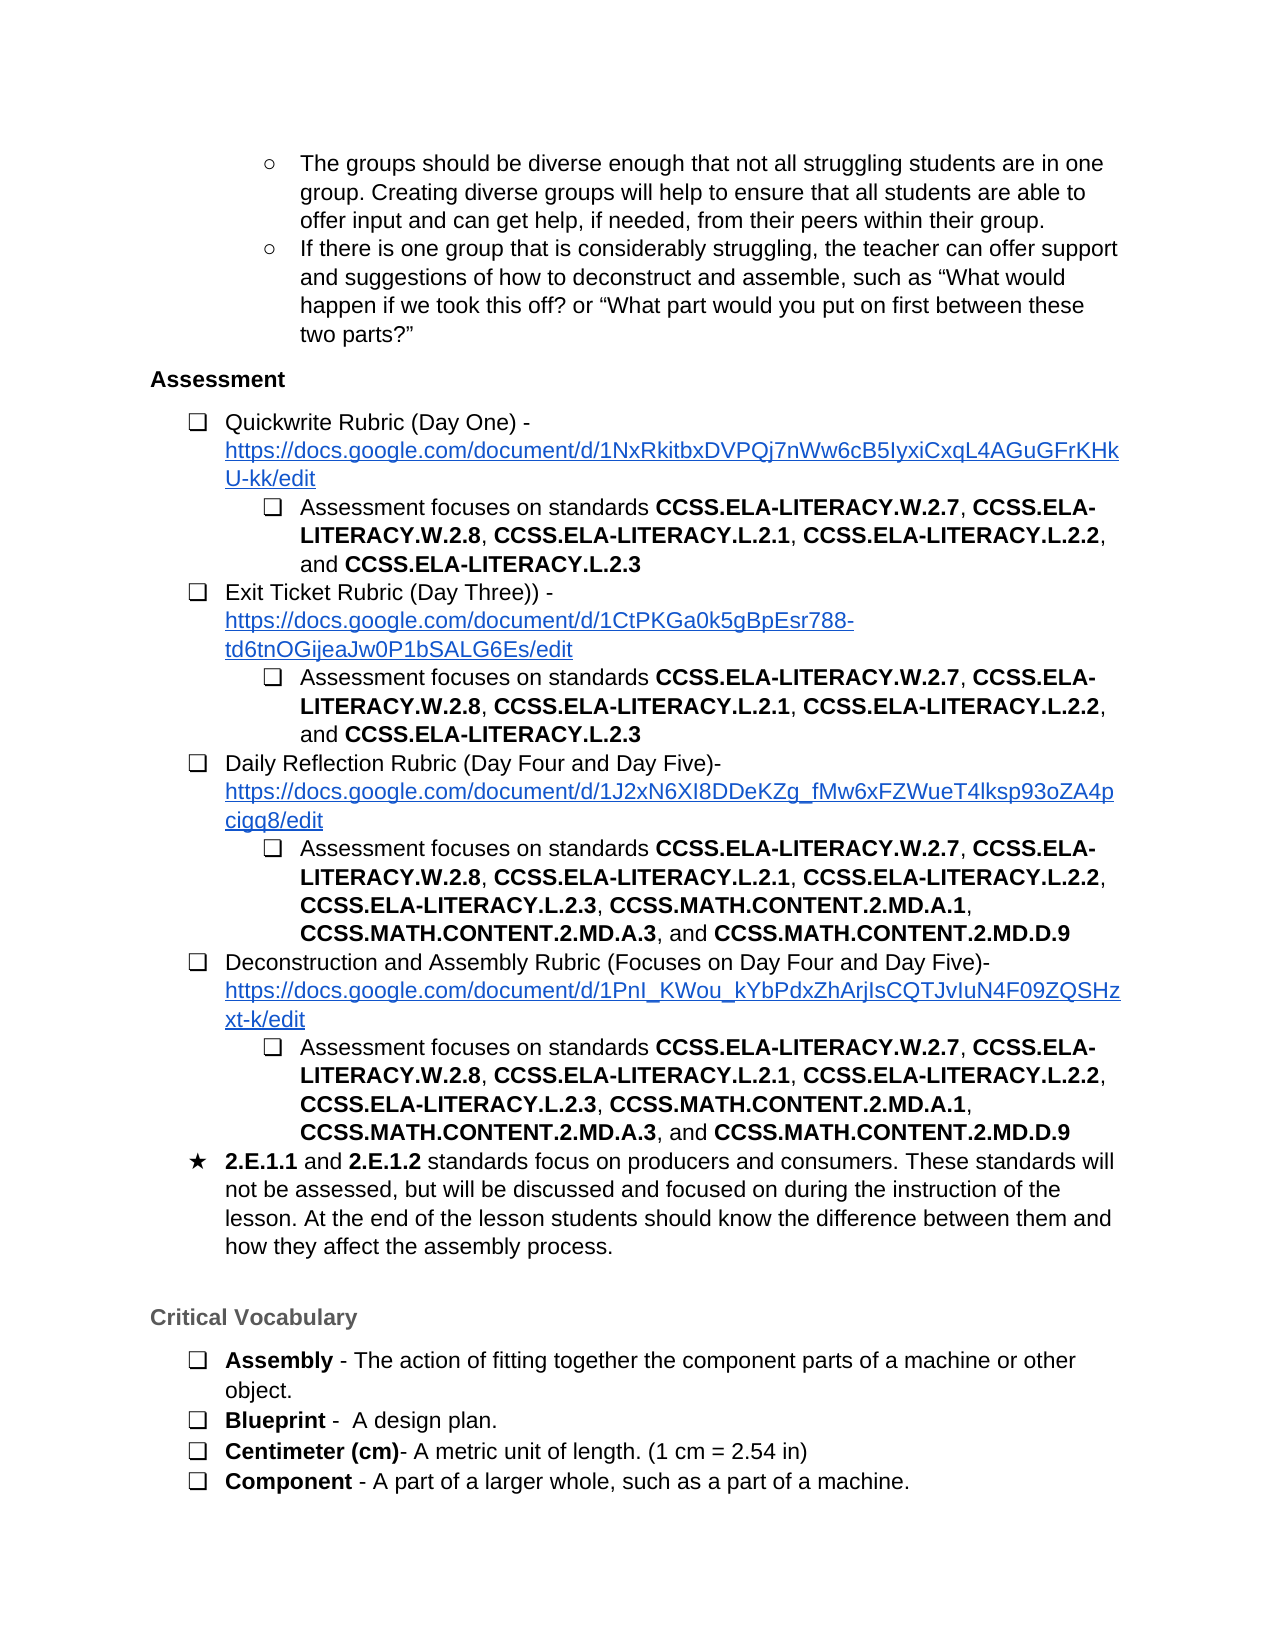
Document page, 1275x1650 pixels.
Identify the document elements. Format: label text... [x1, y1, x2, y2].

list Daily Reflection Rubric (Day Four and Day Five)- https://docs.google.com/document/d/1J2xN6XI8DDeKZg_fMw6xFZWueT4lksp93oZA4pcigq8/edit [187, 750, 1125, 833]
list 2.E.1.1 and 2.E.1.2 standards focus on producers and consumers. These standards will not be assessed, but will be discussed and focused on during the instruction of the lesson. At the end of the lesson students should know the difference between them and how they affect the assembly process. [187, 1148, 1125, 1259]
list Component - A part of a larger whole, such as a part of a machine. [187, 1468, 1125, 1494]
list Deconstruction and Assembly Rubric (Focuses on Day Four and Day Five)- https://docs.google.com/document/d/1PnI_KWou_kYbPdxZhArjIsCQTJvIuN4F09ZQSHzxt-k/edit [187, 949, 1125, 1032]
list Assessment focuses on standards CCSS.ELA-LITERACY.W.2.7, CCSS.ELA-LITERACY.W.2.8, CCSS.ELA-LITERACY.L.2.1, CCSS.ELA-LITERACY.L.2.2, CCSS.ELA-LITERACY.L.2.3, CCSS.MATH.CONTENT.2.MD.A.1, CCSS.MATH.CONTENT.2.MD.A.3, and CCSS.MATH.CONTENT.2.MD.D.9 [262, 1034, 1125, 1146]
list Centimeter (cm)- A metric unit of length. (1 cm = 2.54 in) [187, 1438, 1125, 1464]
list Exit Ticket Rubric (Day Three)) - https://docs.google.com/document/d/1CtPKGa0k5gBpEsr788-td6tnOGijeaJw0P1bSALG6Es/edit [187, 579, 1125, 662]
text Assessment [150, 366, 1125, 392]
list If there is one group that is considerably struggling, the teacher can offer support and suggestions of how to deconstruct and assemble, such as “What would happen if we took this off? or “What part would you put on first between these two parts?” [262, 235, 1125, 347]
list Assessment focuses on standards CCSS.ELA-LITERACY.W.2.7, CCSS.ELA-LITERACY.W.2.8, CCSS.ELA-LITERACY.L.2.1, CCSS.ELA-LITERACY.L.2.2, and CCSS.ELA-LITERACY.L.2.3 [262, 494, 1125, 577]
list Quickwrite Rubric (Day One) - https://docs.google.com/document/d/1NxRkitbxDVPQj7nWw6cB5IyxiCxqL4AGuGFrKHkU-kk/edit [187, 408, 1125, 492]
list Blueprint - A design plan. [187, 1407, 1125, 1434]
list Assessment focuses on standards CCSS.ELA-LITERACY.W.2.7, CCSS.ELA-LITERACY.W.2.8, CCSS.ELA-LITERACY.L.2.1, CCSS.ELA-LITERACY.L.2.2, CCSS.ELA-LITERACY.L.2.3, CCSS.MATH.CONTENT.2.MD.A.1, CCSS.MATH.CONTENT.2.MD.A.3, and CCSS.MATH.CONTENT.2.MD.D.9 [262, 835, 1125, 947]
text Critical Vocabulary [150, 1304, 1125, 1331]
list Assembly - The action of fitting together the component parts of a machine or other object. [187, 1347, 1125, 1403]
list Assessment focuses on standards CCSS.ELA-LITERACY.W.2.7, CCSS.ELA-LITERACY.W.2.8, CCSS.ELA-LITERACY.L.2.1, CCSS.ELA-LITERACY.L.2.2, and CCSS.ELA-LITERACY.L.2.3 [262, 664, 1125, 748]
list The groups should be diverse enough that not all struggling students are in one group. Creating diverse groups will help to ensure that all students are able to offer input and can get help, if needed, from their peers within their group. [262, 150, 1125, 233]
